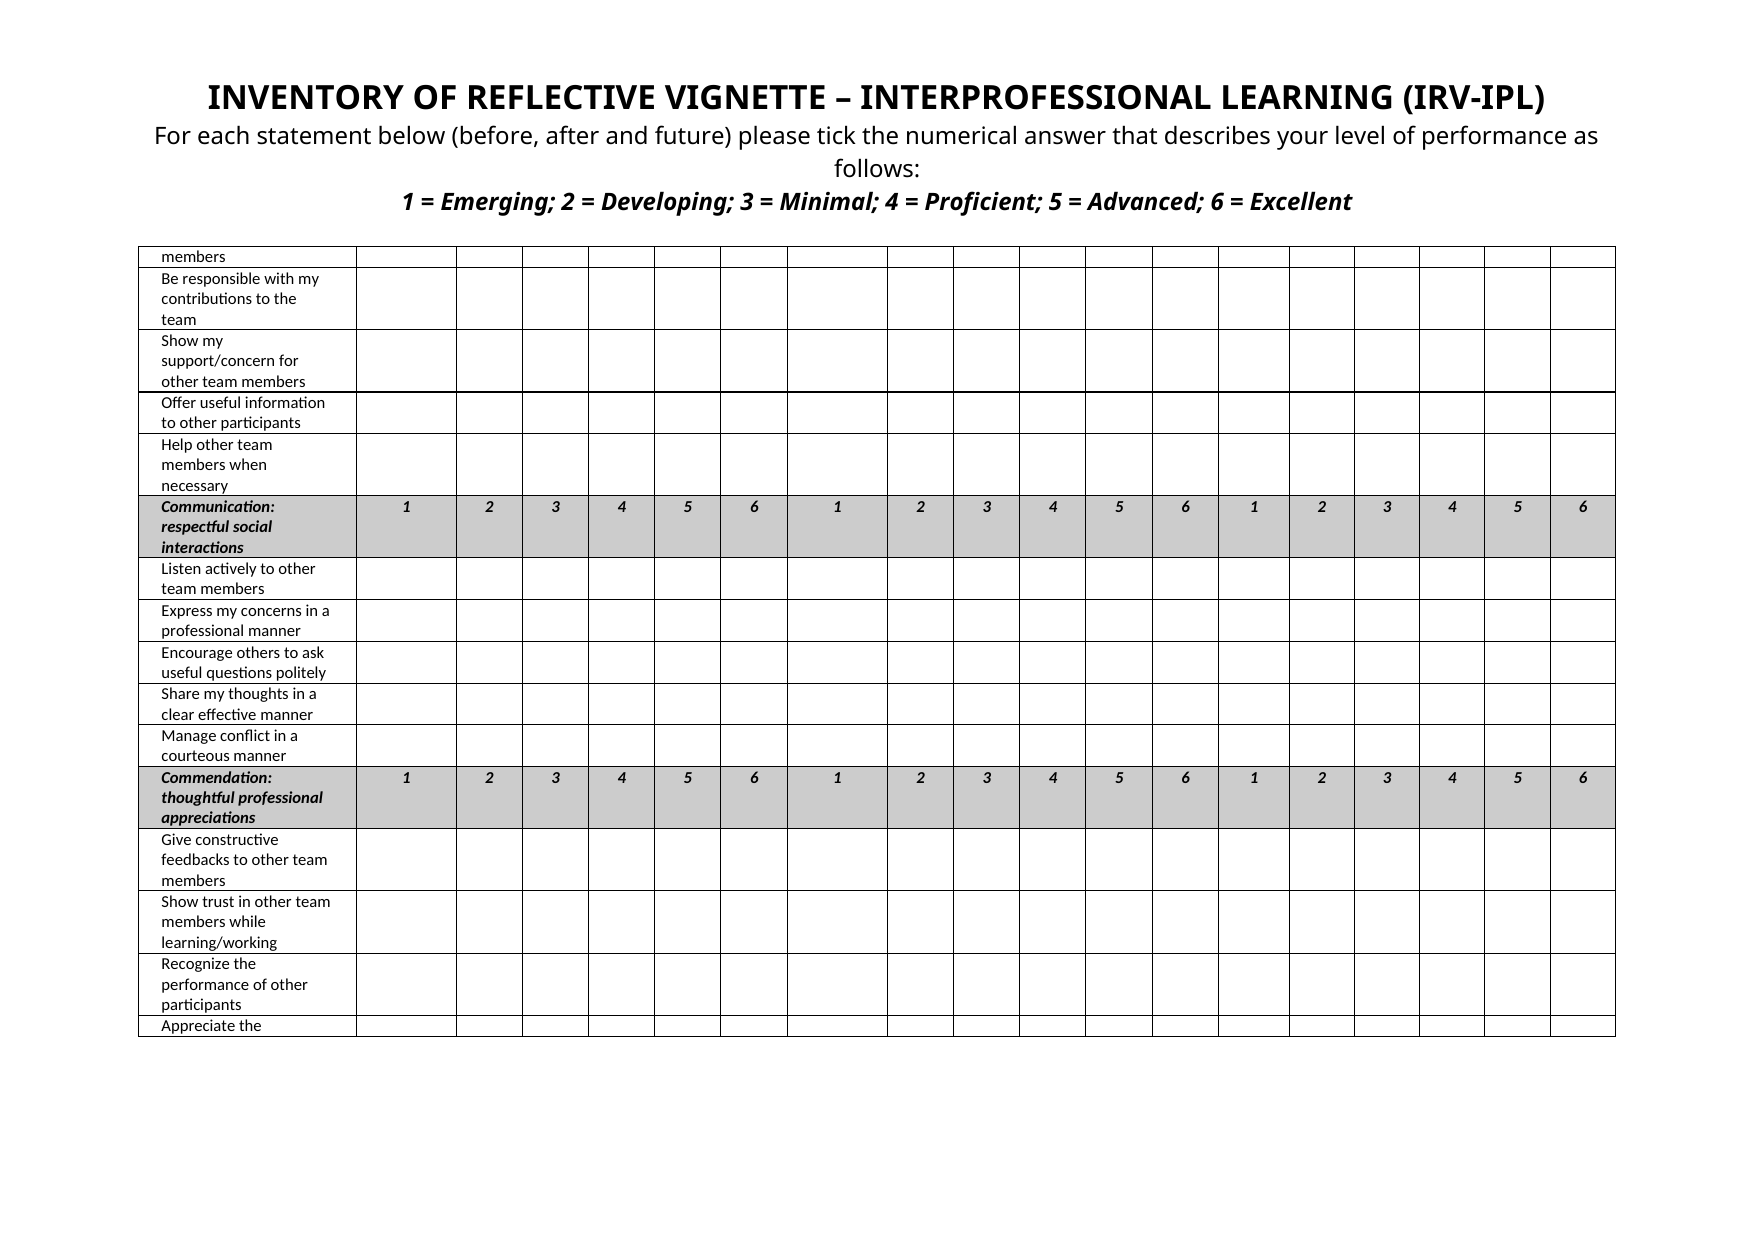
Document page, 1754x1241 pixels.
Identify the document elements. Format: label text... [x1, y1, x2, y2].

table_cell [1355, 684, 1419, 724]
table_cell 1 [357, 496, 456, 557]
table_cell [1290, 684, 1354, 724]
table_cell [1420, 558, 1484, 599]
table_cell [888, 330, 953, 391]
table_cell [589, 393, 654, 433]
table_cell [1485, 434, 1550, 495]
table_cell [1485, 725, 1550, 766]
table_cell [139, 1016, 356, 1036]
table_cell [888, 642, 953, 683]
table_cell [1153, 891, 1218, 952]
table_cell [1485, 268, 1550, 329]
table_cell [788, 725, 887, 766]
table_cell [139, 496, 356, 557]
table_cell [1086, 642, 1152, 683]
table_cell [1290, 393, 1354, 433]
table_cell [1219, 725, 1289, 766]
table_cell 2 [1290, 496, 1354, 557]
table_cell [1219, 600, 1289, 641]
table_cell [1485, 829, 1550, 890]
table_cell [457, 268, 522, 329]
table_cell [655, 954, 720, 1014]
table_cell [1219, 393, 1289, 433]
table_cell [139, 684, 356, 724]
table_cell [357, 600, 456, 641]
table_cell [1355, 268, 1419, 329]
table_cell [357, 725, 456, 766]
table_cell 3 [523, 496, 588, 557]
table_cell [589, 684, 654, 724]
table_cell [1219, 1016, 1289, 1036]
table_cell 6 [1551, 767, 1615, 828]
table_cell [1219, 268, 1289, 329]
table_cell [888, 725, 953, 766]
table_cell [888, 891, 953, 952]
table_cell 2 [457, 496, 522, 557]
table_cell [655, 1016, 720, 1036]
table_cell [1086, 434, 1152, 495]
table_cell [139, 829, 356, 890]
table_cell [721, 247, 787, 267]
table_cell [721, 829, 787, 890]
table_cell 4 [1020, 496, 1085, 557]
table_cell [788, 954, 887, 1014]
table_cell [523, 600, 588, 641]
table_cell 1 [1219, 767, 1289, 828]
table_cell [457, 393, 522, 433]
table_cell [1020, 642, 1085, 683]
table_cell [523, 558, 588, 599]
table_cell [1420, 600, 1484, 641]
table_cell [1420, 247, 1484, 267]
table_cell [1020, 434, 1085, 495]
table_cell [589, 642, 654, 683]
table_cell [788, 393, 887, 433]
table_cell [1020, 891, 1085, 952]
table_cell [888, 558, 953, 599]
table_cell [457, 891, 522, 952]
table_cell [589, 1016, 654, 1036]
table_cell [888, 268, 953, 329]
table_cell [1219, 829, 1289, 890]
table_cell [523, 268, 588, 329]
table_cell [888, 434, 953, 495]
table_cell [954, 684, 1019, 724]
table_cell [1290, 558, 1354, 599]
table_cell [357, 393, 456, 433]
table_cell [888, 1016, 953, 1036]
table_cell [954, 393, 1019, 433]
table_cell [954, 434, 1019, 495]
table_cell [1551, 268, 1615, 329]
table_cell [1355, 954, 1419, 1014]
table_cell [1153, 1016, 1218, 1036]
table_cell [888, 393, 953, 433]
table_cell [1290, 268, 1354, 329]
table_cell [1355, 725, 1419, 766]
table_cell [954, 247, 1019, 267]
table_cell [788, 684, 887, 724]
table_cell [357, 330, 456, 391]
table_cell [1420, 1016, 1484, 1036]
table_cell [139, 954, 356, 1014]
table_cell [1219, 434, 1289, 495]
table_cell 1 [788, 496, 887, 557]
table_cell [1420, 393, 1484, 433]
table_cell [1290, 642, 1354, 683]
table_cell [1020, 684, 1085, 724]
table_cell [139, 642, 356, 683]
table_cell 3 [1355, 767, 1419, 828]
table_cell [1153, 725, 1218, 766]
table_cell [1290, 434, 1354, 495]
table_cell [721, 684, 787, 724]
table_cell [1020, 725, 1085, 766]
table_cell [1355, 1016, 1419, 1036]
table_cell [888, 247, 953, 267]
table_cell [1551, 954, 1615, 1014]
table_cell [1153, 684, 1218, 724]
table_cell [1153, 642, 1218, 683]
table_cell [788, 642, 887, 683]
table_cell [788, 891, 887, 952]
table_cell [1153, 954, 1218, 1014]
table_cell 3 [523, 767, 588, 828]
table_cell 2 [888, 767, 953, 828]
table_cell [139, 767, 356, 828]
table_cell [1086, 1016, 1152, 1036]
table_cell 3 [954, 496, 1019, 557]
table_cell [1020, 247, 1085, 267]
table_cell [655, 434, 720, 495]
table_cell [1485, 684, 1550, 724]
table_cell [523, 330, 588, 391]
table_cell [954, 600, 1019, 641]
table_cell [655, 642, 720, 683]
table_cell [457, 1016, 522, 1036]
table_cell [1485, 1016, 1550, 1036]
table_cell [954, 1016, 1019, 1036]
table_cell [655, 393, 720, 433]
table_cell [1485, 247, 1550, 267]
table_cell [954, 642, 1019, 683]
table_cell 3 [954, 767, 1019, 828]
table_cell [1086, 558, 1152, 599]
table_cell [1153, 247, 1218, 267]
table_cell [1355, 330, 1419, 391]
table_cell [954, 891, 1019, 952]
table_cell [655, 558, 720, 599]
table_cell [1355, 829, 1419, 890]
table_cell [357, 891, 456, 952]
table_cell [139, 268, 356, 329]
table_cell [1219, 684, 1289, 724]
table_cell [1020, 829, 1085, 890]
table_cell [1086, 268, 1152, 329]
table_cell 5 [1086, 767, 1152, 828]
table_cell 6 [1551, 496, 1615, 557]
table_cell [788, 558, 887, 599]
table_cell [139, 600, 356, 641]
table_cell 5 [1485, 496, 1550, 557]
table_cell 5 [655, 767, 720, 828]
table_cell [457, 829, 522, 890]
table_cell 1 [357, 767, 456, 828]
table_cell 5 [655, 496, 720, 557]
table_cell [357, 1016, 456, 1036]
table_cell [788, 600, 887, 641]
table_cell [1290, 954, 1354, 1014]
table_cell [954, 829, 1019, 890]
table_cell [1420, 725, 1484, 766]
table_cell [1485, 330, 1550, 391]
table_cell 4 [1020, 767, 1085, 828]
table_cell 3 [1355, 496, 1419, 557]
table_cell [457, 330, 522, 391]
table_cell [1485, 642, 1550, 683]
table_cell 4 [589, 496, 654, 557]
table_cell 6 [1153, 767, 1218, 828]
table_cell [523, 393, 588, 433]
table_cell [655, 247, 720, 267]
table_cell [1290, 725, 1354, 766]
table_cell [721, 330, 787, 391]
table_cell [523, 434, 588, 495]
table_cell [1086, 600, 1152, 641]
table_cell [1355, 434, 1419, 495]
table_cell [1420, 642, 1484, 683]
table_cell [1153, 330, 1218, 391]
table_cell [888, 954, 953, 1014]
table_cell 4 [589, 767, 654, 828]
table_cell [1420, 829, 1484, 890]
table_cell [139, 725, 356, 766]
table_cell [1086, 330, 1152, 391]
table_cell [1153, 558, 1218, 599]
table_cell [954, 268, 1019, 329]
table_cell [1020, 268, 1085, 329]
table_cell [721, 600, 787, 641]
table_cell [1219, 330, 1289, 391]
table_cell [1219, 642, 1289, 683]
table_cell [1290, 330, 1354, 391]
table_cell [721, 954, 787, 1014]
table_cell [655, 684, 720, 724]
table_cell [1551, 829, 1615, 890]
table_cell [655, 268, 720, 329]
table_cell [1551, 1016, 1615, 1036]
table_cell 6 [721, 767, 787, 828]
table_cell [357, 642, 456, 683]
table_cell [1355, 558, 1419, 599]
table_cell [1153, 434, 1218, 495]
table_cell [1020, 558, 1085, 599]
table_cell [1551, 891, 1615, 952]
table_cell [1485, 558, 1550, 599]
table_cell [589, 954, 654, 1014]
table_cell [457, 642, 522, 683]
table_cell [1086, 891, 1152, 952]
table_cell [589, 891, 654, 952]
table_cell [721, 642, 787, 683]
table_cell [1355, 891, 1419, 952]
table_cell 4 [1420, 767, 1484, 828]
table_cell [954, 330, 1019, 391]
table_cell [1551, 600, 1615, 641]
table_cell 4 [1420, 496, 1484, 557]
table_cell [1290, 1016, 1354, 1036]
table_cell [357, 247, 456, 267]
table_cell [1420, 268, 1484, 329]
table_cell [954, 558, 1019, 599]
table_cell 2 [1290, 767, 1354, 828]
table_cell [139, 393, 356, 433]
table_cell [457, 954, 522, 1014]
table_cell 5 [1485, 767, 1550, 828]
table_cell 2 [888, 496, 953, 557]
table_cell [1086, 247, 1152, 267]
table_cell [788, 434, 887, 495]
table_cell [1551, 330, 1615, 391]
table_cell [1355, 247, 1419, 267]
table_cell [457, 434, 522, 495]
table_cell [1020, 1016, 1085, 1036]
table_cell [1485, 954, 1550, 1014]
table_cell [589, 558, 654, 599]
table_cell [1485, 393, 1550, 433]
table_cell [1420, 330, 1484, 391]
table_cell [888, 600, 953, 641]
table_cell [1086, 954, 1152, 1014]
table_cell [655, 891, 720, 952]
table_cell [1219, 954, 1289, 1014]
table_cell 1 [788, 767, 887, 828]
table_cell [523, 725, 588, 766]
table_cell [1153, 600, 1218, 641]
table_cell [1420, 891, 1484, 952]
table_cell [1020, 393, 1085, 433]
table_cell [721, 725, 787, 766]
table_cell [1153, 393, 1218, 433]
table_cell [589, 600, 654, 641]
table_cell [1420, 434, 1484, 495]
table_cell [1020, 600, 1085, 641]
table_cell [523, 684, 588, 724]
table_cell [589, 434, 654, 495]
table_cell [523, 891, 588, 952]
table_cell [655, 600, 720, 641]
table_cell [788, 330, 887, 391]
table_cell [1485, 600, 1550, 641]
table_cell [1420, 954, 1484, 1014]
table_cell [1086, 829, 1152, 890]
table_cell [788, 1016, 887, 1036]
table_cell [721, 268, 787, 329]
table_cell [655, 725, 720, 766]
table_cell [888, 829, 953, 890]
table_cell [523, 954, 588, 1014]
table_cell [139, 891, 356, 952]
table_cell [1219, 558, 1289, 599]
table_cell [1290, 829, 1354, 890]
table_cell [589, 725, 654, 766]
table_cell [139, 330, 356, 391]
table_cell [1551, 434, 1615, 495]
table_cell [954, 725, 1019, 766]
table_cell [721, 434, 787, 495]
table_cell [655, 330, 720, 391]
table_cell [357, 558, 456, 599]
table_cell [1153, 268, 1218, 329]
table_cell [1086, 725, 1152, 766]
table_cell [589, 268, 654, 329]
table_cell [1551, 725, 1615, 766]
table_cell [1551, 642, 1615, 683]
table_cell [1153, 829, 1218, 890]
table_cell 6 [1153, 496, 1218, 557]
table_cell [721, 891, 787, 952]
table_cell [721, 393, 787, 433]
table_cell [1355, 642, 1419, 683]
table_cell [1290, 247, 1354, 267]
table_cell [523, 1016, 588, 1036]
table_cell [1551, 393, 1615, 433]
table_cell [1086, 684, 1152, 724]
table_cell [1219, 247, 1289, 267]
table_cell [457, 247, 522, 267]
table_cell [655, 829, 720, 890]
table_cell [357, 684, 456, 724]
table_cell [589, 829, 654, 890]
table_cell [357, 954, 456, 1014]
table_cell [457, 684, 522, 724]
table_cell [357, 829, 456, 890]
table_cell [523, 829, 588, 890]
table_cell [1020, 954, 1085, 1014]
table_cell 6 [721, 496, 787, 557]
table_cell 2 [457, 767, 522, 828]
table_cell [139, 558, 356, 599]
table_cell [523, 642, 588, 683]
table_cell [1290, 600, 1354, 641]
table_cell [1020, 330, 1085, 391]
table_cell [888, 684, 953, 724]
table_cell [954, 954, 1019, 1014]
table_cell [357, 268, 456, 329]
table_cell 1 [1219, 496, 1289, 557]
table_cell [788, 829, 887, 890]
table_cell [1420, 684, 1484, 724]
table_cell [457, 600, 522, 641]
table_cell [139, 434, 356, 495]
table_cell [721, 558, 787, 599]
table_cell [1355, 600, 1419, 641]
table_cell 5 [1086, 496, 1152, 557]
table_cell [721, 1016, 787, 1036]
table_cell [1551, 684, 1615, 724]
table_cell [357, 434, 456, 495]
table_cell [589, 247, 654, 267]
table_cell [1551, 558, 1615, 599]
table_cell [589, 330, 654, 391]
table_cell [788, 247, 887, 267]
table_cell [1551, 247, 1615, 267]
table_cell [1219, 891, 1289, 952]
table_cell [457, 725, 522, 766]
table_cell [1086, 393, 1152, 433]
table_cell [1290, 891, 1354, 952]
table_cell [523, 247, 588, 267]
table_cell [139, 247, 356, 267]
table_cell [788, 268, 887, 329]
table_cell [457, 558, 522, 599]
table_cell [1355, 393, 1419, 433]
table_cell [1485, 891, 1550, 952]
